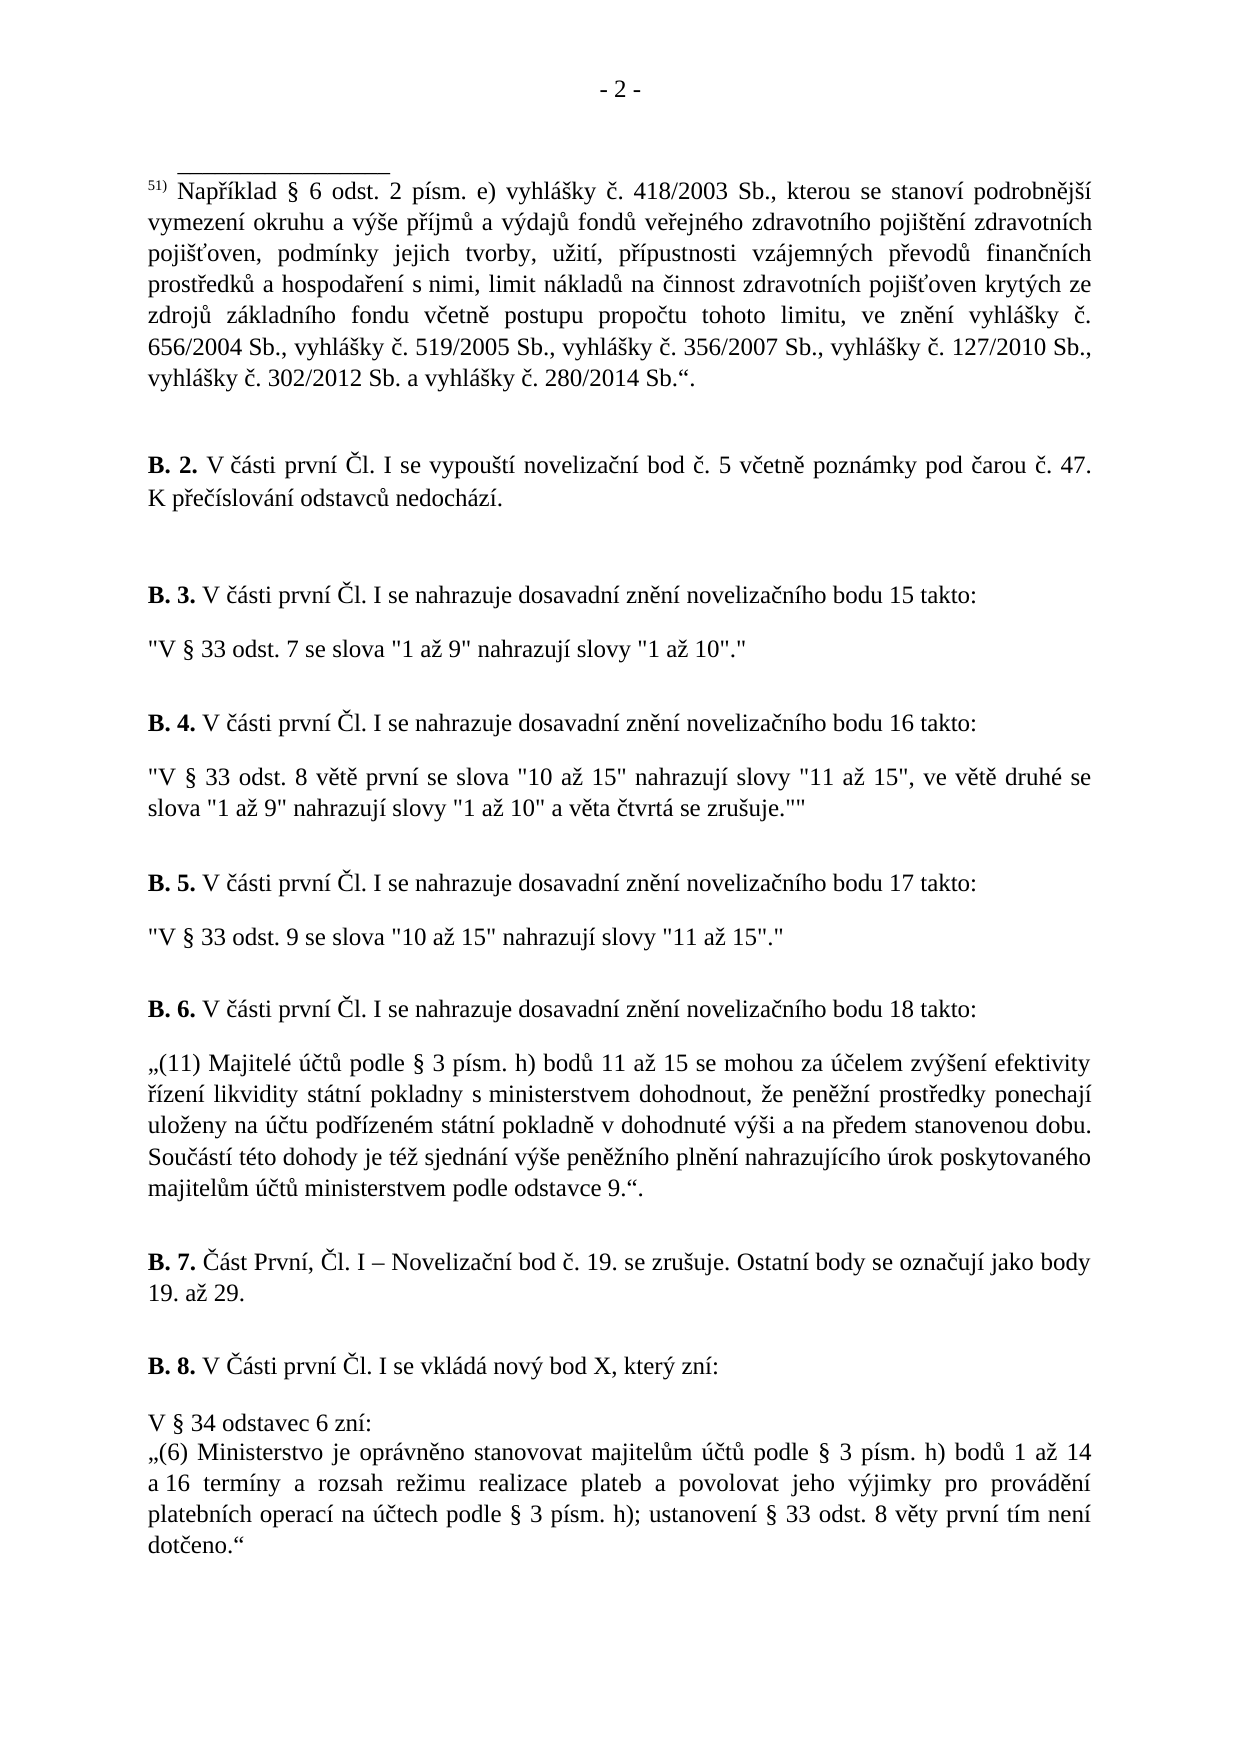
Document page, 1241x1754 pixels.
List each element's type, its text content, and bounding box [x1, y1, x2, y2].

text B. 6. V části první Čl. I se nahrazuje dosavadní znění novelizačního bodu 18 takto: [148, 994, 1093, 1023]
text B. 2. V části první Čl. I se vypouští novelizační bod č. 5 včetně poznámky pod čarou č. 47. K přečíslování odstavců nedochází. [148, 450, 1093, 511]
text B. 3. V části první Čl. I se nahrazuje dosavadní znění novelizačního bodu 15 takto: [148, 580, 1093, 609]
list "V § 33 odst. 9 se slova "10 až 15" nahrazují slovy "11 až 15"." [148, 922, 1093, 951]
text B. 5. V části první Čl. I se nahrazuje dosavadní znění novelizačního bodu 17 takto: [148, 868, 1093, 897]
text _________________ [177, 148, 1093, 176]
text V § 34 odstavec 6 zní: [148, 1408, 1093, 1437]
list B. 7. Část První, Čl. I – Novelizační bod č. 19. se zrušuje. Ostatní body se označují jako body 19. až 29. [148, 1247, 1093, 1307]
list "V § 33 odst. 7 se slova "1 až 9" nahrazují slovy "1 až 10"." [148, 634, 1093, 663]
text B. 4. V části první Čl. I se nahrazuje dosavadní znění novelizačního bodu 16 takto: [148, 708, 1093, 737]
text 51) Například § 6 odst. 2 písm. e) vyhlášky č. 418/2003 Sb., kterou se stanoví podrobnější vymezení okruhu a výše příjmů a výdajů fondů veřejného zdravotního pojištění zdravotních pojišťoven, podmínky jejich tvorby, užití, přípustnosti vzájemných převodů finančních prostředků a hospodaření s nimi, limit nákladů na činnost zdravotních pojišťoven krytých ze zdrojů základního fondu včetně postupu propočtu tohoto limitu, ve znění vyhlášky č. 656/2004 Sb., vyhlášky č. 519/2005 Sb., vyhlášky č. 356/2007 Sb., vyhlášky č. 127/2010 Sb., vyhlášky č. 302/2012 Sb. a vyhlášky č. 280/2014 Sb.“. [148, 176, 1093, 391]
list "V § 33 odst. 8 větě první se slova "10 až 15" nahrazují slovy "11 až 15", ve větě druhé se slova "1 až 9" nahrazují slovy "1 až 10" a věta čtvrtá se zrušuje."" [148, 762, 1093, 822]
text B. 8. V Části první Čl. I se vkládá nový bod X, který zní: [148, 1351, 1093, 1380]
text „(6) Ministerstvo je oprávněno stanovovat majitelům účtů podle § 3 písm. h) bodů 1 až 14 a 16 termíny a rozsah režimu realizace plateb a povolovat jeho výjimky pro provádění platebních operací na účtech podle § 3 písm. h); ustanovení § 33 odst. 8 věty první tím není dotčeno.“ [148, 1437, 1093, 1559]
list „(11) Majitelé účtů podle § 3 písm. h) bodů 11 až 15 se mohou za účelem zvýšení efektivity řízení likvidity státní pokladny s ministerstvem dohodnout, že peněžní prostředky ponechají uloženy na účtu podřízeném státní pokladně v dohodnuté výši a na předem stanovenou dobu. Součástí této dohody je též sjednání výše peněžního plnění nahrazujícího úrok poskytovaného majitelům účtů ministerstvem podle odstavce 9.“. [148, 1048, 1093, 1201]
